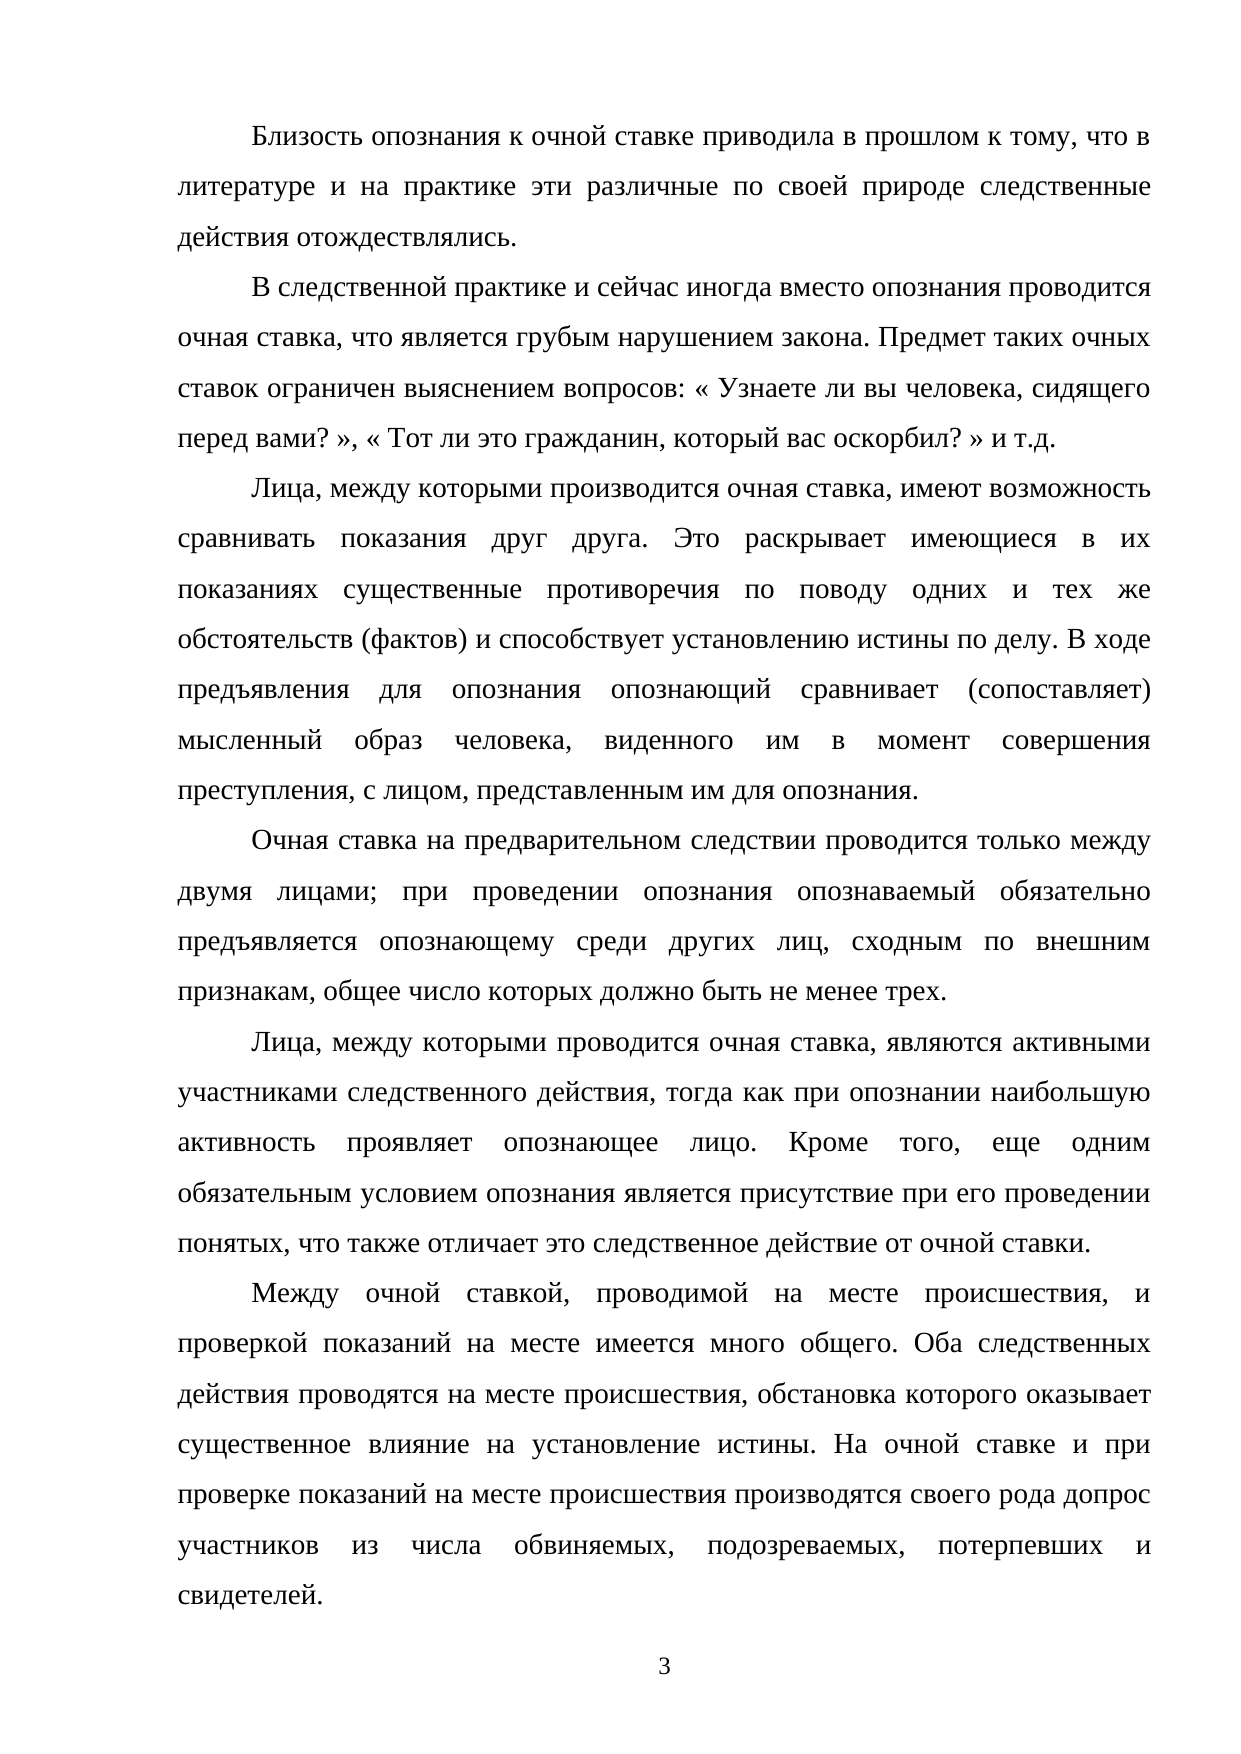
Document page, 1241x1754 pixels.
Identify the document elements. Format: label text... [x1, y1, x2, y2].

text Лица, между которыми проводится очная ставка, являются активными участниками следственного действия, тогда как при опознании наибольшую активность проявляет опознающее лицо. Кроме того, еще одним обязательным условием опознания является присутствие при его проведении понятых, что также отличает это следственное действие от очной ставки. [177, 1024, 1152, 1258]
text Лица, между которыми производится очная ставка, имеют возможность сравнивать показания друг друга. Это раскрывает имеющиеся в их показаниях существенные противоречия по поводу одних и тех же обстоятельств (фактов) и способствует установлению истины по делу. В ходе предъявления для опознания опознающий сравнивает (сопоставляет) мысленный образ человека, виденного им в момент совершения преступления, с лицом, представленным им для опознания. [177, 470, 1152, 806]
text Очная ставка на предварительном следствии проводится только между двумя лицами; при проведении опознания опознаваемый обязательно предъявляется опознающему среди других лиц, сходным по внешним признакам, общее число которых должно быть не менее трех. [177, 822, 1152, 1007]
text В следственной практике и сейчас иногда вместо опознания проводится очная ставка, что является грубым нарушением закона. Предмет таких очных ставок ограничен выяснением вопросов: « Узнаете ли вы человека, сидящего перед вами? », « Тот ли это гражданин, который вас оскорбил? » и т.д. [177, 269, 1152, 453]
text Близость опознания к очной ставке приводила в прошлом к тому, что в литературе и на практике эти различные по своей природе следственные действия отождествлялись. [177, 118, 1152, 252]
text Между очной ставкой, проводимой на месте происшествия, и проверкой показаний на месте имеется много общего. Оба следственных действия проводятся на месте происшествия, обстановка которого оказывает существенное влияние на установление истины. На очной ставке и при проверке показаний на месте происшествия производятся своего рода допрос участников из числа обвиняемых, подозреваемых, потерпевших и свидетелей. [177, 1275, 1152, 1611]
